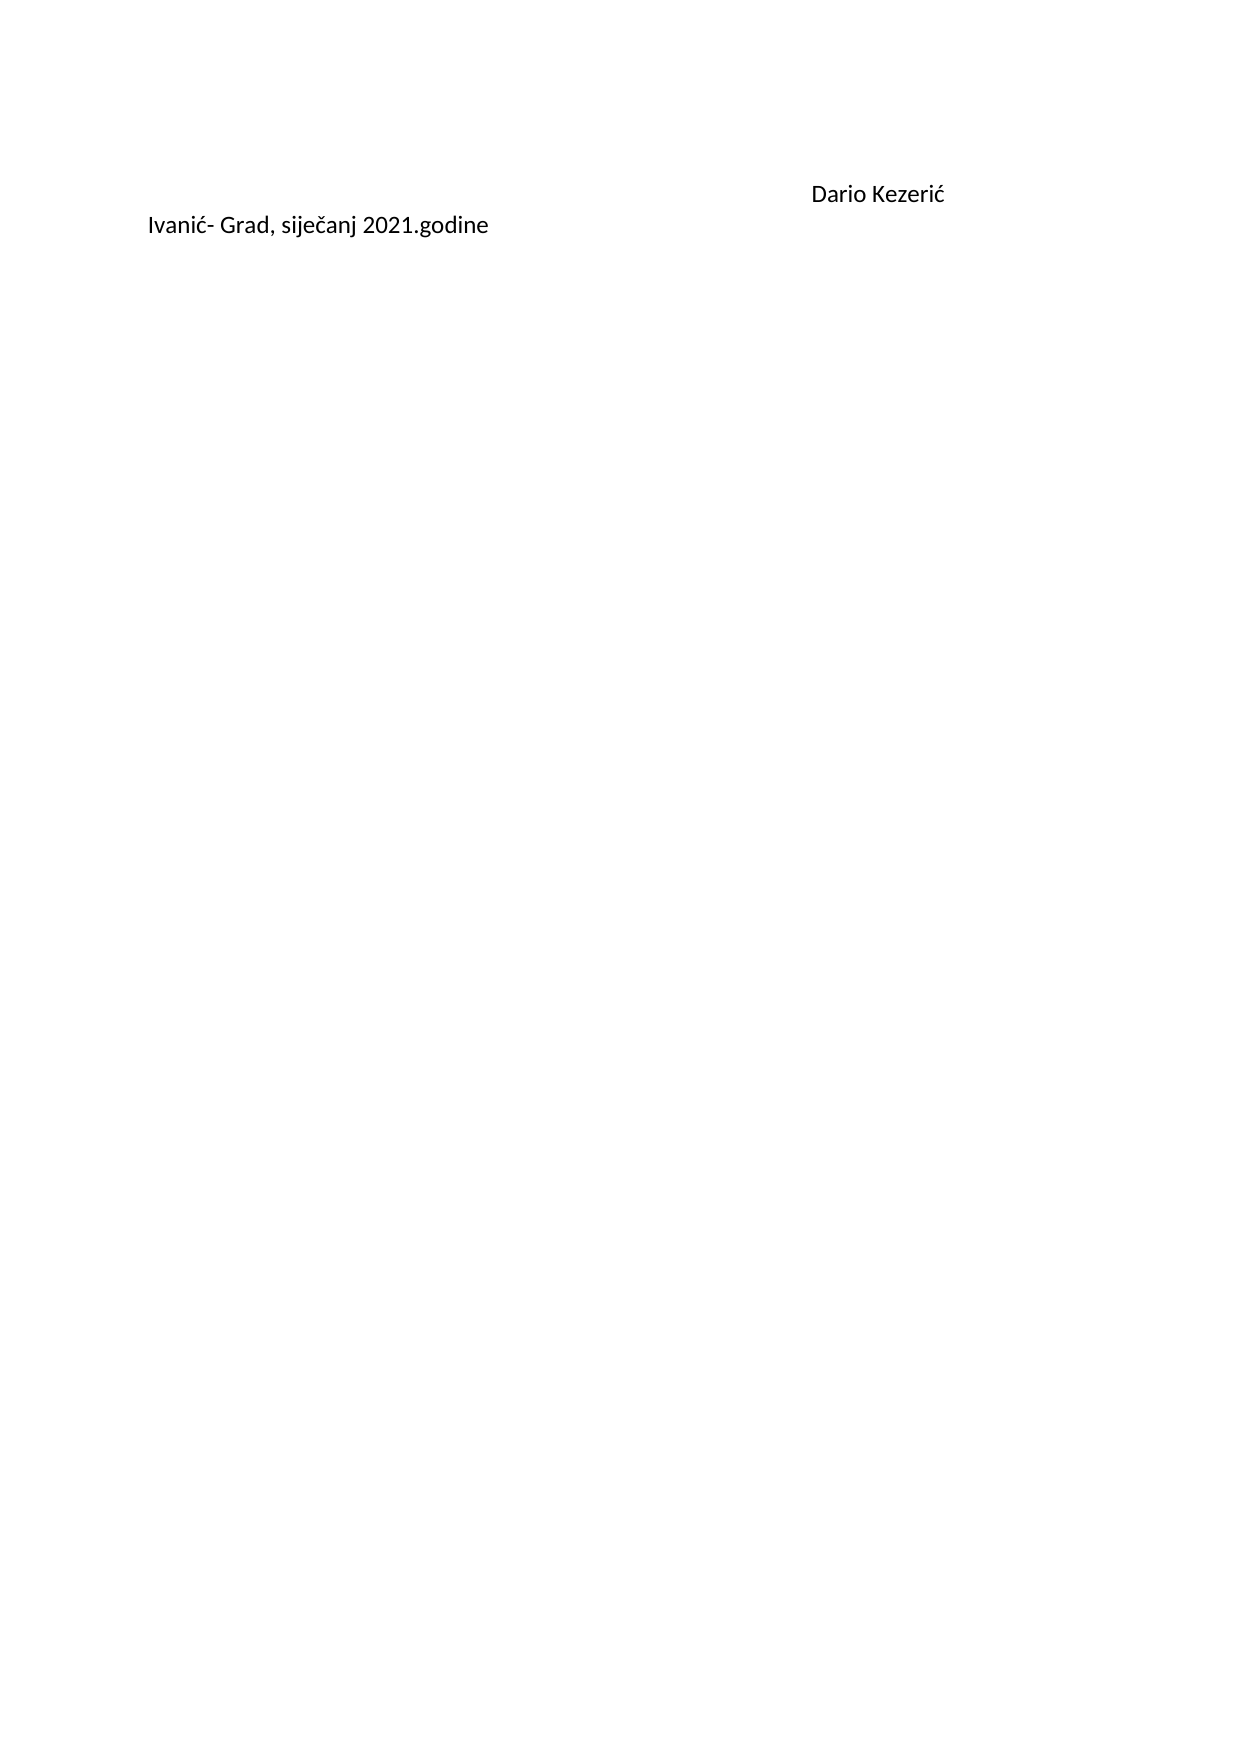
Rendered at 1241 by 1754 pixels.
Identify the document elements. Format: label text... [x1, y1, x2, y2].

text Ivanić- Grad, siječanj 2021.godine [148, 209, 1092, 239]
text Dario Kezerić [738, 178, 1092, 209]
